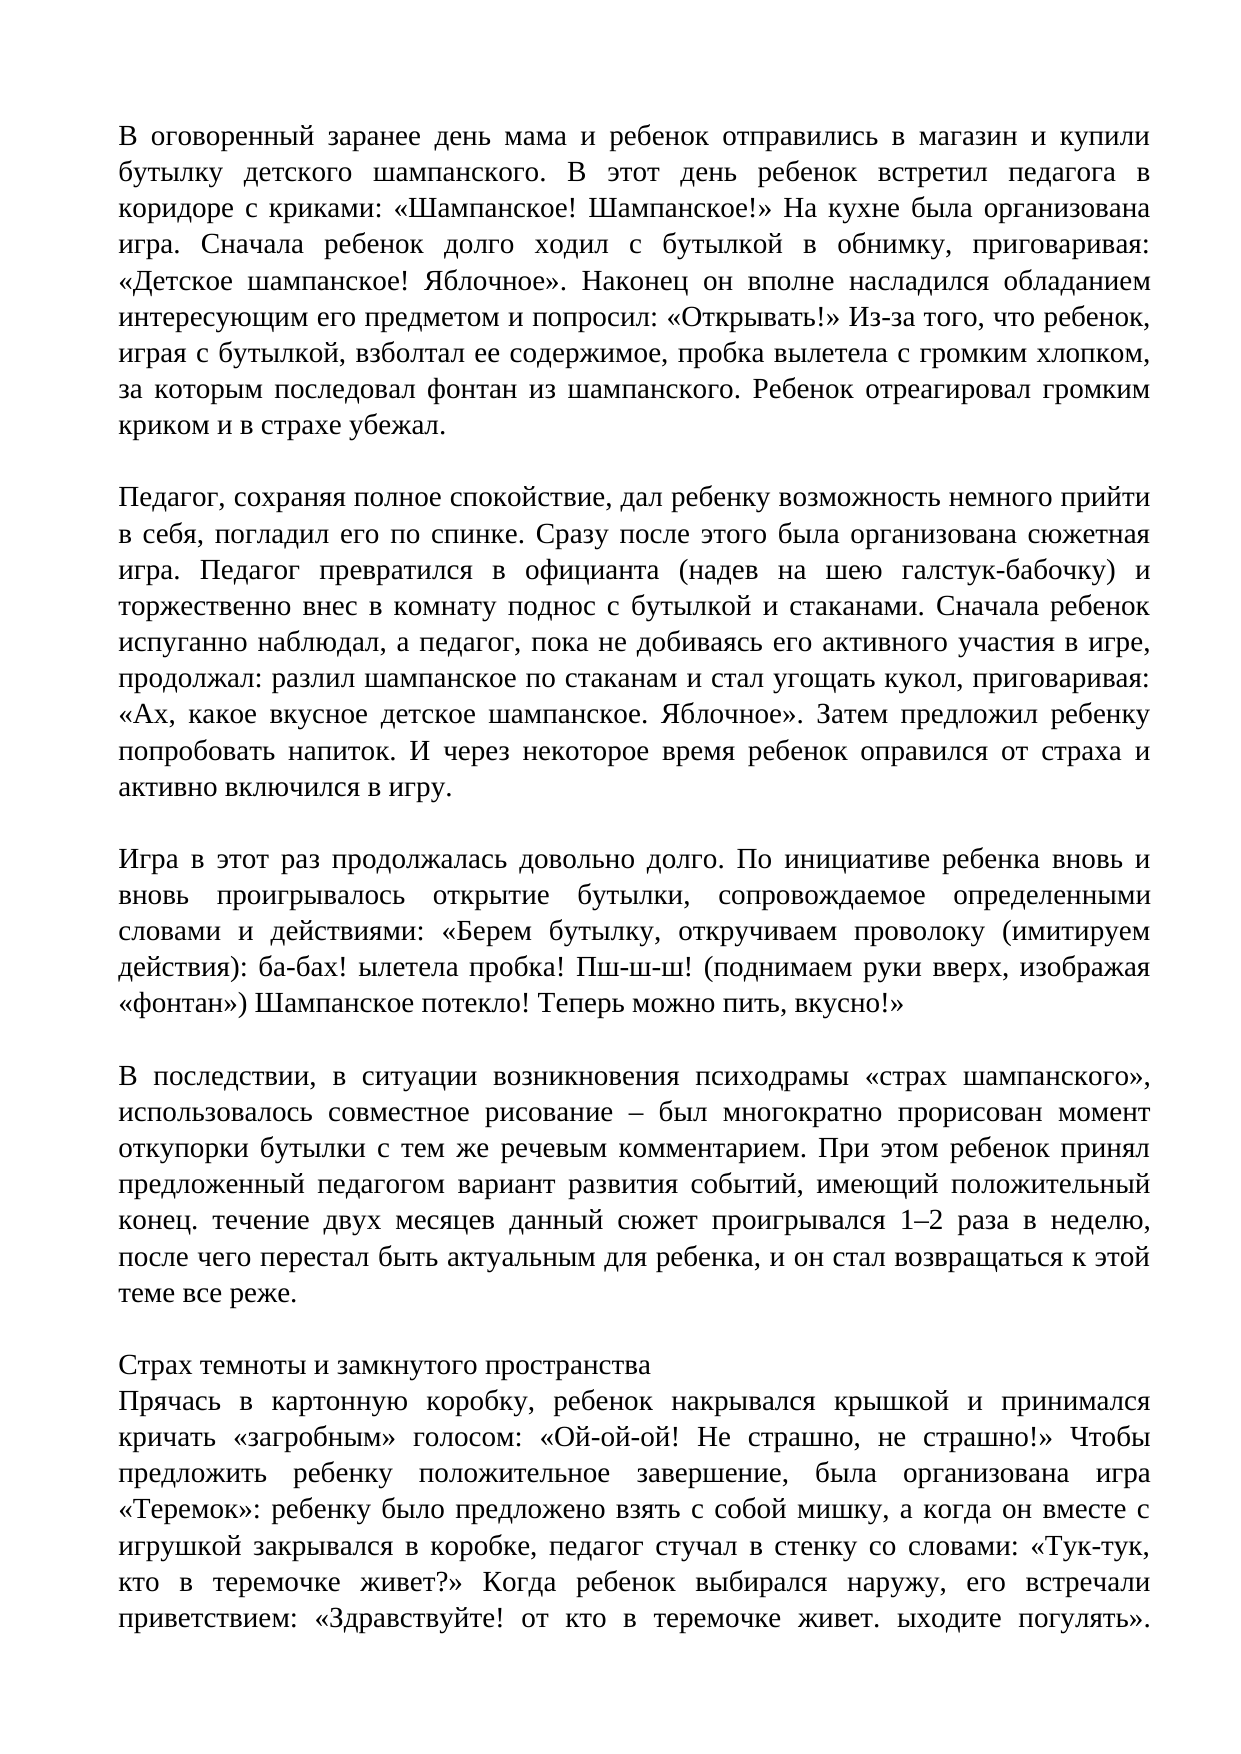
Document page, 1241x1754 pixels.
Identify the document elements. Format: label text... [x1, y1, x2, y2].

list В оговоренный заранее день мама и ребенок отправились в магазин и купили бутылку детского шампанского. В этот день ребенок встретил педагога в коридоре с криками: «Шампанское! Шампанское!» На кухне была организована игра. Сначала ребенок долго ходил с бутылкой в обнимку, приговаривая: «Детское шампанское! Яблочное». Наконец он вполне насладился обладанием интересующим его предметом и попросил: «Открывать!» Из-за того, что ребенок, играя с бутылкой, взболтал ее содержимое, пробка вылетела с громким хлопком, за которым последовал фонтан из шампанского. Ребенок отреагировал громким криком и в страхе убежал. [118, 118, 1152, 441]
list Страх темноты и замкнутого пространства [118, 1347, 1152, 1381]
list Педагог, сохраняя полное спокойствие, дал ребенку возможность немного прийти в себя, погладил его по спинке. Сразу после этого была организована сюжетная игра. Педагог превратился в официанта (надев на шею галстук-бабочку) и торжественно внес в комнату поднос с бутылкой и стаканами. Сначала ребенок испуганно наблюдал, а педагог, пока не добиваясь его активного участия в игре, продолжал: разлил шампанское по стаканам и стал угощать кукол, приговаривая: «Ах, какое вкусное детское шампанское. Яблочное». Затем предложил ребенку попробовать напиток. И через некоторое время ребенок оправился от страха и активно включился в игру. [118, 479, 1152, 802]
list Игра в этот раз продолжалась довольно долго. По инициативе ребенка вновь и вновь проигрывалось открытие бутылки, сопровождаемое определенными словами и действиями: «Берем бутылку, откручиваем проволоку (имитируем действия): ба-бах! ылетела пробка! Пш-ш-ш! (поднимаем руки вверх, изображая «фонтан») Шампанское потекло! Теперь можно пить, вкусно!» [118, 841, 1152, 1019]
list В последствии, в ситуации возникновения психодрамы «страх шампанского», использовалось совместное рисование – был многократно прорисован момент откупорки бутылки с тем же речевым комментарием. При этом ребенок принял предложенный педагогом вариант развития событий, имеющий положительный конец. течение двух месяцев данный сюжет проигрывался 1–2 раза в неделю, после чего перестал быть актуальным для ребенка, и он стал возвращаться к этой теме все реже. [118, 1058, 1152, 1308]
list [118, 1383, 1152, 1634]
